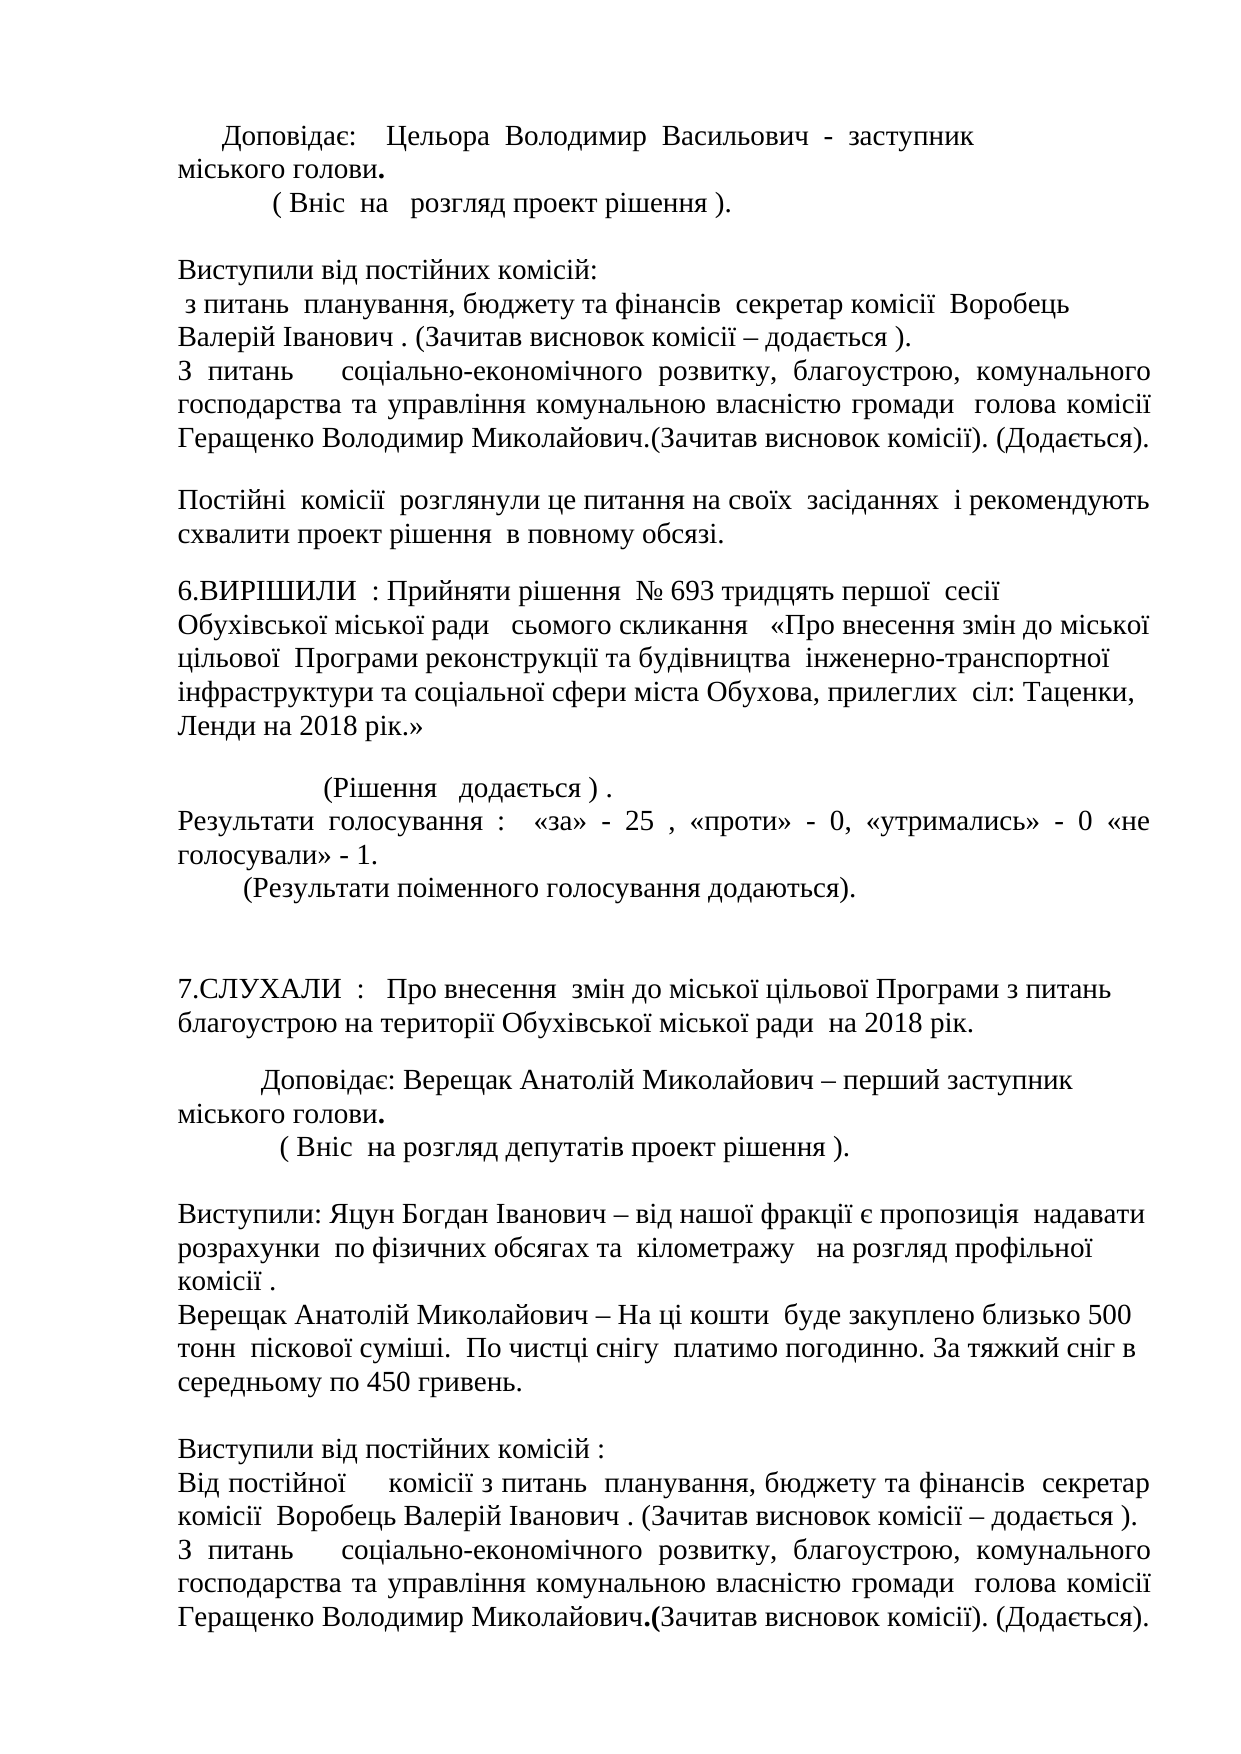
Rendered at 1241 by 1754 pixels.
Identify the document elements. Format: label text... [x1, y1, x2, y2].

text ( Вніс на розгляд депутатів проект рішення ). [177, 1129, 1152, 1163]
text Виступили від постійних комісій : [177, 1431, 1152, 1465]
subtitle З питань соціально-економічного розвитку, благоустрою, комунального господарства та управління комунальною власністю громади голова комісії Геращенко Володимир Миколайович.(Зачитав висновок комісії). (Додається). [651, 420, 1152, 453]
subtitle З питань соціально-економічного розвитку, благоустрою, комунального господарства та управління комунальною власністю громади голова комісії Геращенко Володимир Миколайович.(Зачитав висновок комісії). (Додається). [651, 1599, 1152, 1632]
list Постійні комісії розглянули це питання на своїх засіданнях і рекомендують схвалити проект рішення в повному обсязі. [177, 482, 1152, 549]
text Доповідає: Цельора Володимир Васильович - заступник міського голови. [177, 118, 974, 185]
text Доповідає: Верещак Анатолій Миколайович – перший заступник міського голови. [177, 1062, 1152, 1129]
list (Рішення додається ) . [177, 770, 1152, 803]
text 7.СЛУХАЛИ : Про внесення змін до міської цільової Програми з питань благоустрою на території Обухівської міської ради на 2018 рік. [177, 971, 1152, 1038]
subtitle Від постійної комісії з питань планування, бюджету та фінансів секретар комісії Воробець Валерій Іванович . (Зачитав висновок комісії – додається ). [177, 1465, 1152, 1532]
text Виступили від постійних комісій: [177, 252, 1152, 286]
list 6.ВИРІШИЛИ : Прийняти рішення № 693 тридцять першої сесії Обухівської міської ради сьомого скликання «Про внесення змін до міської цільової Програми реконструкції та будівництва інженерно-транспортної інфраструктури та соціальної сфери міста Обухова, прилеглих сіл: Таценки, Ленди на 2018 рік.» [177, 573, 1152, 741]
text з питань планування, бюджету та фінансів секретар комісії Воробець Валерій Іванович . (Зачитав висновок комісії – додається ). [177, 286, 1152, 353]
text ( Вніс на розгляд проект рішення ). [177, 185, 1152, 219]
text Верещак Анатолій Миколайович – На ці кошти буде закуплено близько 500 тонн піскової суміші. По чистці снігу платимо погодинно. За тяжкий сніг в середньому по 450 гривень. [177, 1297, 1152, 1398]
text Результати голосування : «за» - 25 , «проти» - 0, «утримались» - 0 «не голосували» - 1. [177, 803, 1152, 871]
text Виступили: Яцун Богдан Іванович – від нашої фракції є пропозиція надавати розрахунки по фізичних обсягах та кілометражу на розгляд профільної комісії . [177, 1196, 1152, 1297]
subtitle (Результати поіменного голосування додаються). [177, 871, 1152, 904]
